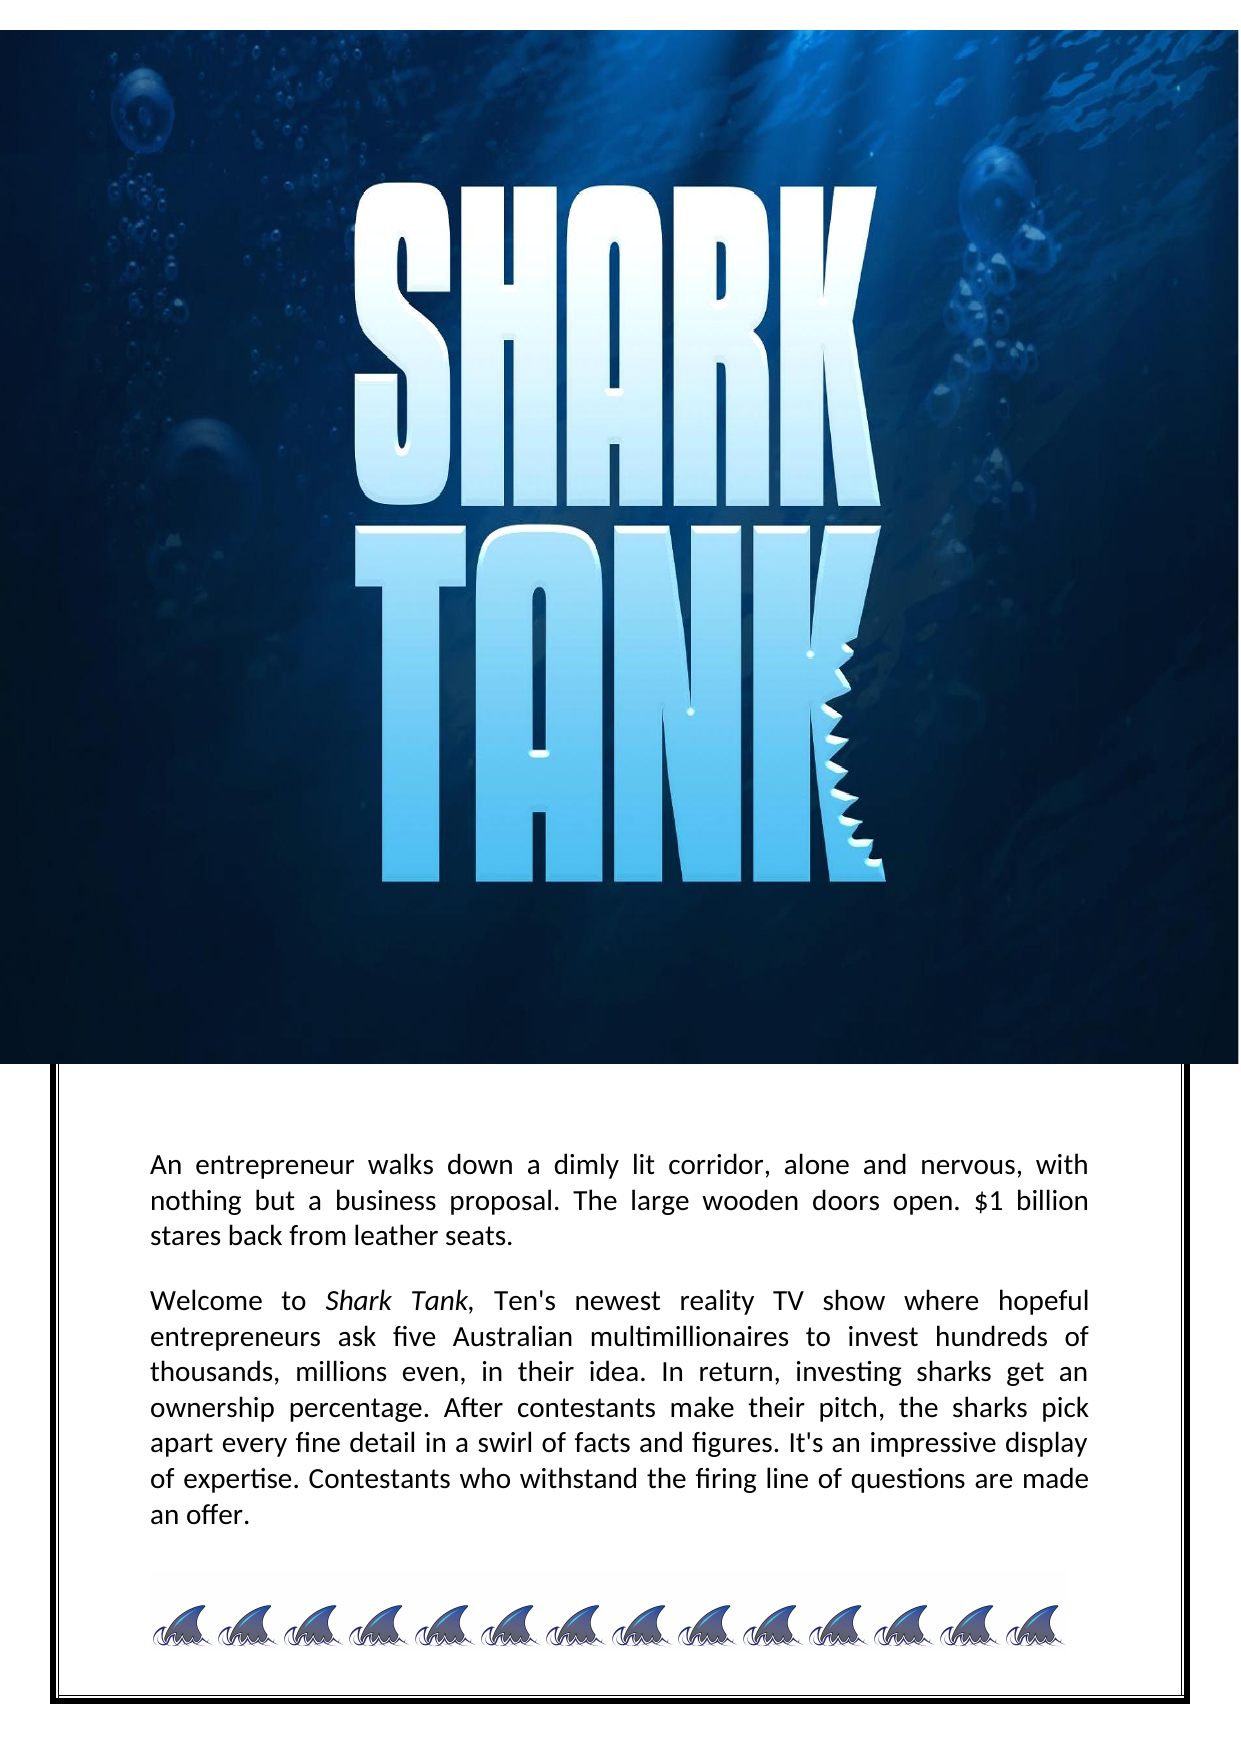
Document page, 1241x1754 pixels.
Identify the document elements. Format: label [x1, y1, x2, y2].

picture [0, 30, 1238, 1064]
picture [150, 1570, 1069, 1653]
